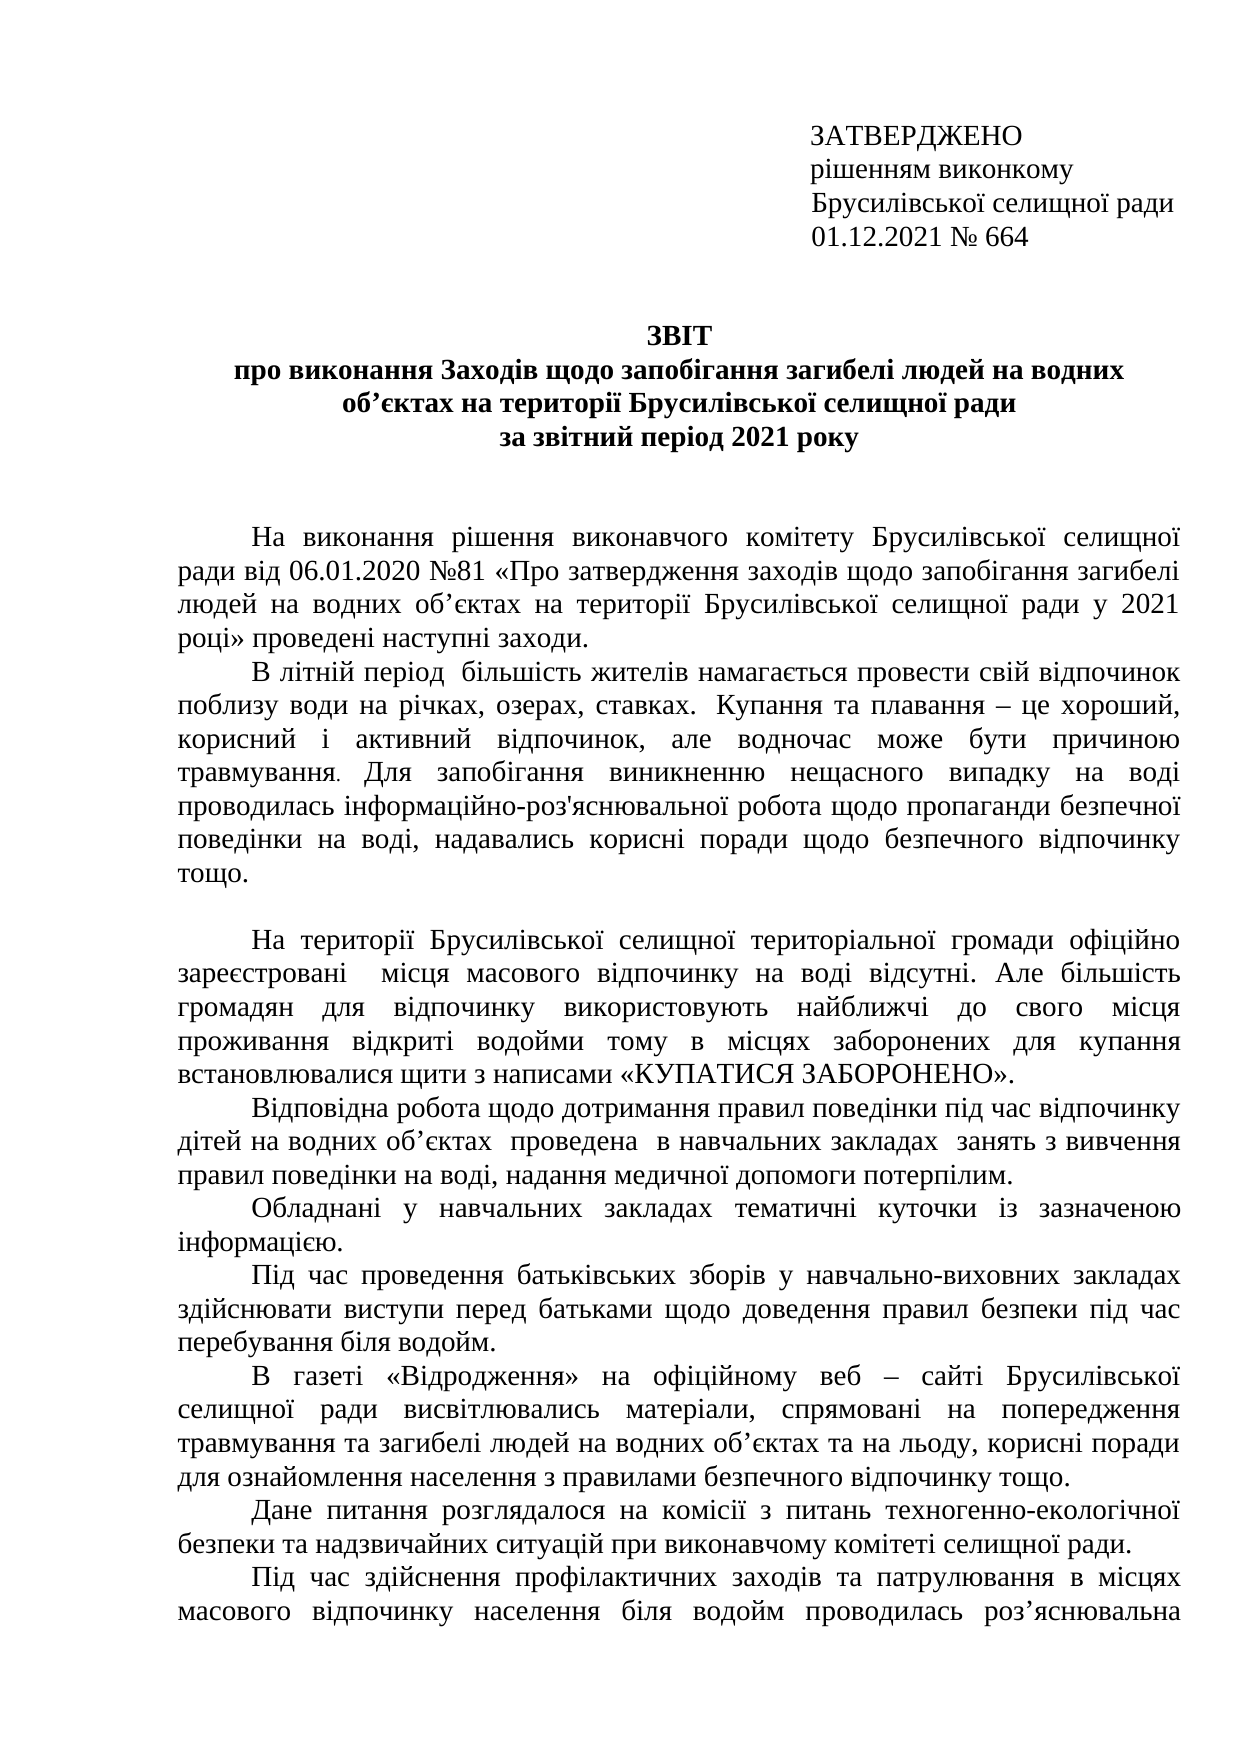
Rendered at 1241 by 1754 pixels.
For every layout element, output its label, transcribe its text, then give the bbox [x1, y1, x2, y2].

subtitle 01.12.2021 № 664 [177, 219, 1181, 252]
text В газеті «Відродження» на офіційному веб – сайті Брусилівської селищної ради висвітлювались матеріали, спрямовані на попередження травмування та загибелі людей на водних об’єктах та на льоду, корисні поради для ознайомлення населення з правилами безпечного відпочинку тощо. [177, 1358, 1181, 1492]
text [177, 1559, 1181, 1626]
text Дане питання розглядалося на комісії з питань техногенно-екологічної безпеки та надзвичайних ситуацій при виконавчому комітеті селищної ради. [177, 1492, 1181, 1559]
text рішенням виконкому [177, 152, 1181, 185]
text за звітний період 2021 року [177, 419, 1181, 452]
text На території Брусилівської селищної територіальної громади офіційно зареєстровані місця масового відпочинку на воді відсутні. Але більшість громадян для відпочинку використовують найближчі до свого місця проживання відкриті водойми тому в місцях заборонених для купання встановлювалися щити з написами «КУПАТИСЯ ЗАБОРОНЕНО». [177, 922, 1181, 1090]
text Під час проведення батьківських зборів у навчально-виховних закладах здійснювати виступи перед батьками щодо доведення правил безпеки під час перебування біля водойм. [177, 1257, 1181, 1358]
text Відповідна робота щодо дотримання правил поведінки під час відпочинку дітей на водних об’єктах проведена в навчальних закладах занять з вивчення правил поведінки на воді, надання медичної допомоги потерпілим. [177, 1090, 1181, 1190]
text На виконання рішення виконавчого комітету Брусилівської селищної ради від 06.01.2020 №81 «Про затвердження заходів щодо запобігання загибелі людей на водних об’єктах на території Брусилівської селищної ради у 2021 році» проведені наступні заходи. [177, 519, 1181, 654]
text В літній період більшість жителів намагається провести свій відпочинок поблизу води на річках, озерах, ставках. Купання та плавання – це хороший, корисний і активний відпочинок, але водночас може бути причиною травмування. Для запобігання виникненню нещасного випадку на воді проводилась інформаційно-роз'яснювальної робота щодо пропаганди безпечної поведінки на воді, надавались корисні поради щодо безпечного відпочинку тощо. [177, 654, 1181, 888]
text Брусилівської селищної ради [177, 185, 1181, 219]
text про виконання Заходів щодо запобігання загибелі людей на водних об’єктах на території Брусилівської селищної ради [177, 352, 1181, 419]
text Обладнані у навчальних закладах тематичні куточки із зазначеною інформацією. [177, 1190, 1181, 1257]
text ЗАТВЕРДЖЕНО [177, 118, 1181, 152]
subtitle ЗВІТ [177, 318, 1181, 352]
